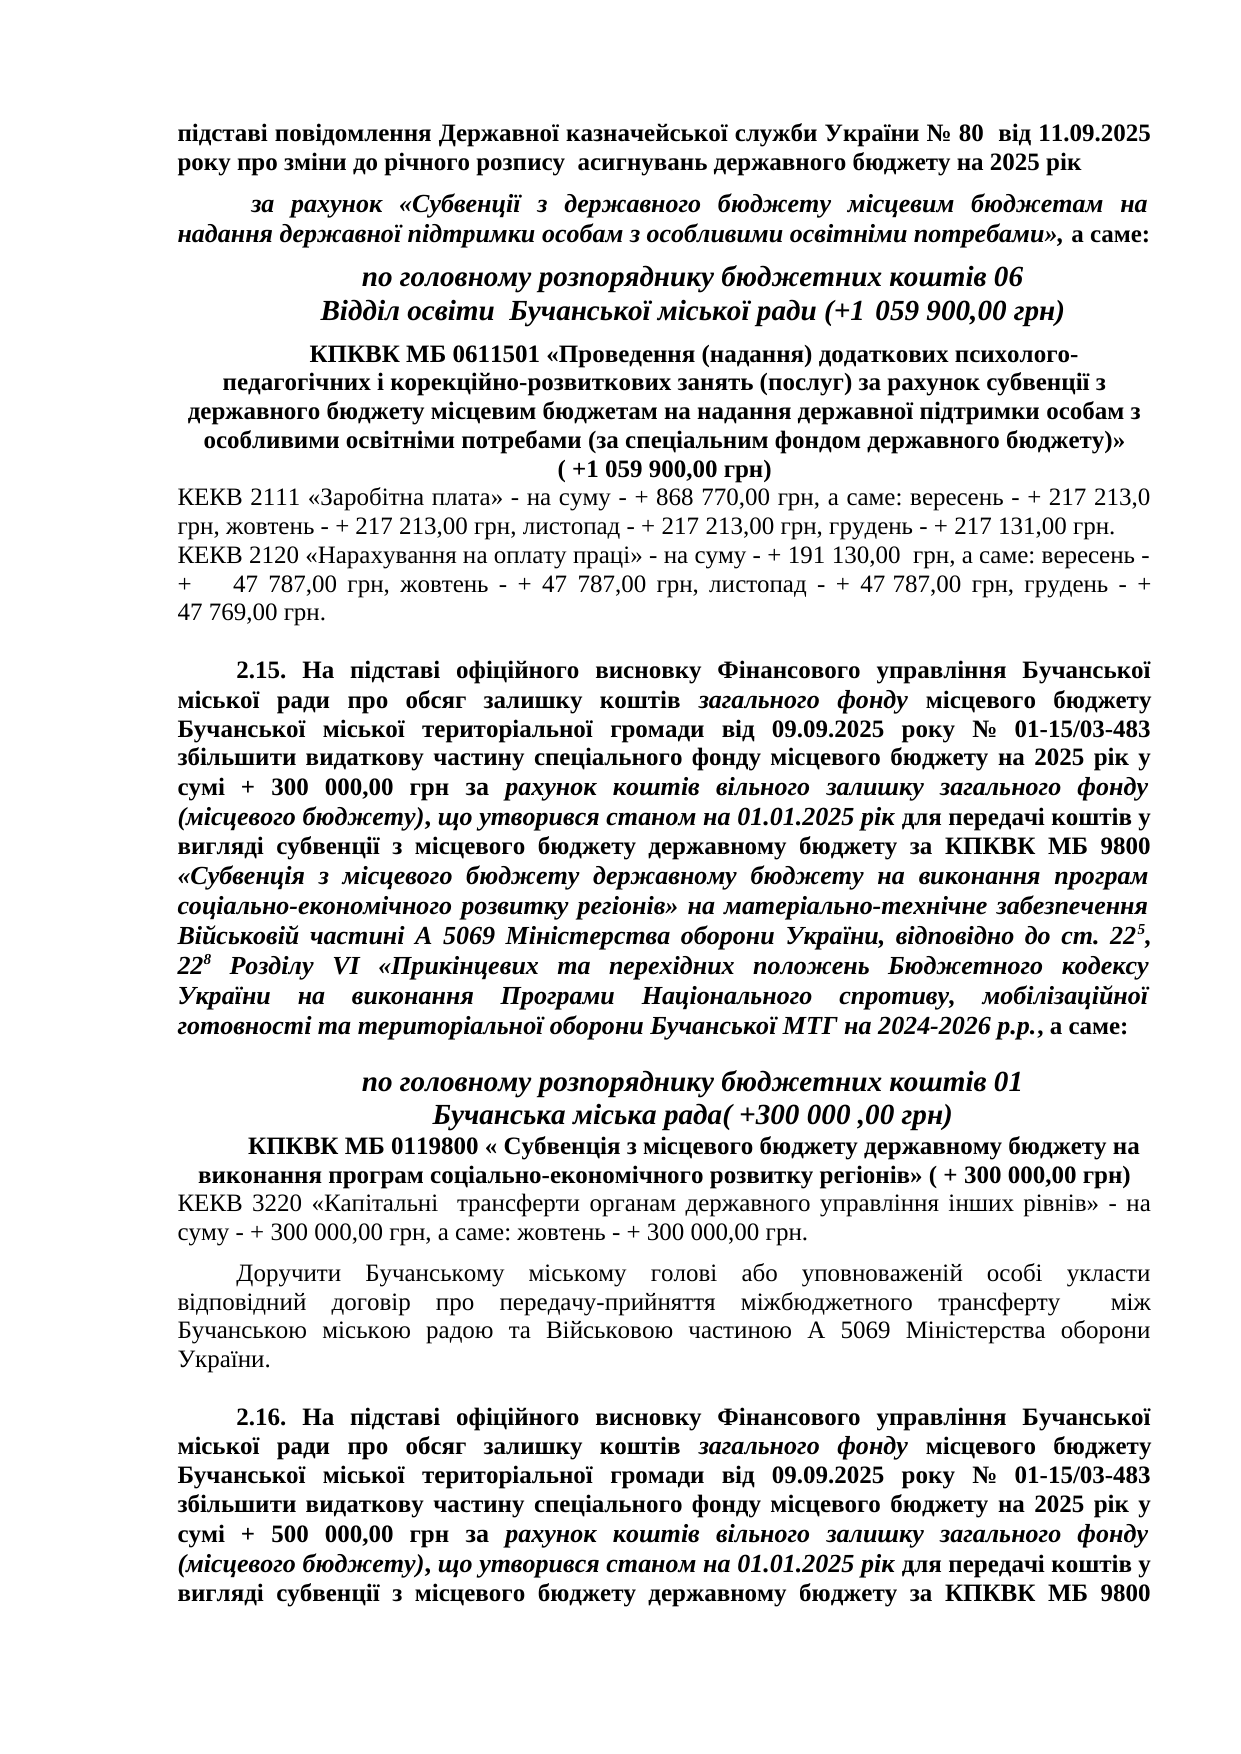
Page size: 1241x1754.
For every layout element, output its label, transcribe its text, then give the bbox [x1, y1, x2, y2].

text КЕКВ 2111 «Заробітна плата» - на суму - + 868 770,00 грн, а саме: вересень - + 217 213,0 грн, жовтень - + 217 213,00 грн, листопад - + 217 213,00 грн, грудень - + 217 131,00 грн. [177, 482, 1152, 540]
text Доручити Бучанському міському голові або уповноваженій особі укласти відповідний договір про передачу-прийняття міжбюджетного трансферту між Бучанською міською радою та Військовою частиною А 5069 Міністерства оборони України. [177, 1258, 1152, 1373]
text по головному розпоряднику бюджетних коштів 01 [177, 1064, 1152, 1097]
text за рахунок «Субвенції з державного бюджету місцевим бюджетам на надання державної підтримки особам з особливими освітніми потребами», а саме: [177, 188, 1152, 248]
text по головному розпоряднику бюджетних коштів 06 [177, 259, 1152, 293]
text 2.15. На підставі офіційного висновку Фінансового управління Бучанської міської ради про обсяг залишку коштів загального фонду місцевого бюджету Бучанської міської територіальної громади від 09.09.2025 року № 01-15/03-483 збільшити видаткову частину спеціального фонду місцевого бюджету на 2025 рік у сумі + 300 000,00 грн за рахунок коштів вільного залишку загального фонду (місцевого бюджету), що утворився станом на 01.01.2025 рік для передачі коштів у вигляді субвенції з місцевого бюджету державному бюджету за КПКВК МБ 9800 «Субвенція з місцевого бюджету державному бюджету на виконання програм соціально-економічного розвитку регіонів» на матеріально-технічне забезпечення Військовій частині А 5069 Міністерства оборони України, відповідно до ст. 225, 228 Розділу VI «Прикінцевих та перехідних положень Бюджетного кодексу України на виконання Програми Національного спротиву, мобілізаційної готовності та територіальної оборони Бучанської МТГ на 2024-2026 р.р., а саме: [177, 655, 1152, 1040]
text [177, 118, 1152, 176]
text КЕКВ 2120 «Нарахування на оплату праці» - на суму - + 191 130,00 грн, а саме: вересень - + 47 787,00 грн, жовтень - + 47 787,00 грн, листопад - + 47 787,00 грн, грудень - + 47 769,00 грн. [177, 540, 1152, 626]
text Бучанська міська рада( +300 000 ,00 грн) [177, 1097, 1152, 1131]
text КПКВК МБ 0119800 « Субвенція з місцевого бюджету державному бюджету на виконання програм соціально-економічного розвитку регіонів» ( + 300 000,00 грн) [177, 1131, 1152, 1188]
text КЕКВ 3220 «Капітальні трансферти органам державного управління інших рівнів» - на суму - + 300 000,00 грн, а саме: жовтень - + 300 000,00 грн. [177, 1188, 1152, 1246]
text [177, 1402, 1152, 1607]
text КПКВК МБ 0611501 «Проведення (надання) додаткових психолого-педагогічних і корекційно-розвиткових занять (послуг) за рахунок субвенції з державного бюджету місцевим бюджетам на надання державної підтримки особам з особливими освітніми потребами (за спеціальним фондом державного бюджету)» ( +1 059 900,00 грн) [177, 339, 1152, 482]
text Відділ освіти Бучанської міської ради (+1 059 900,00 грн) [177, 293, 1152, 327]
